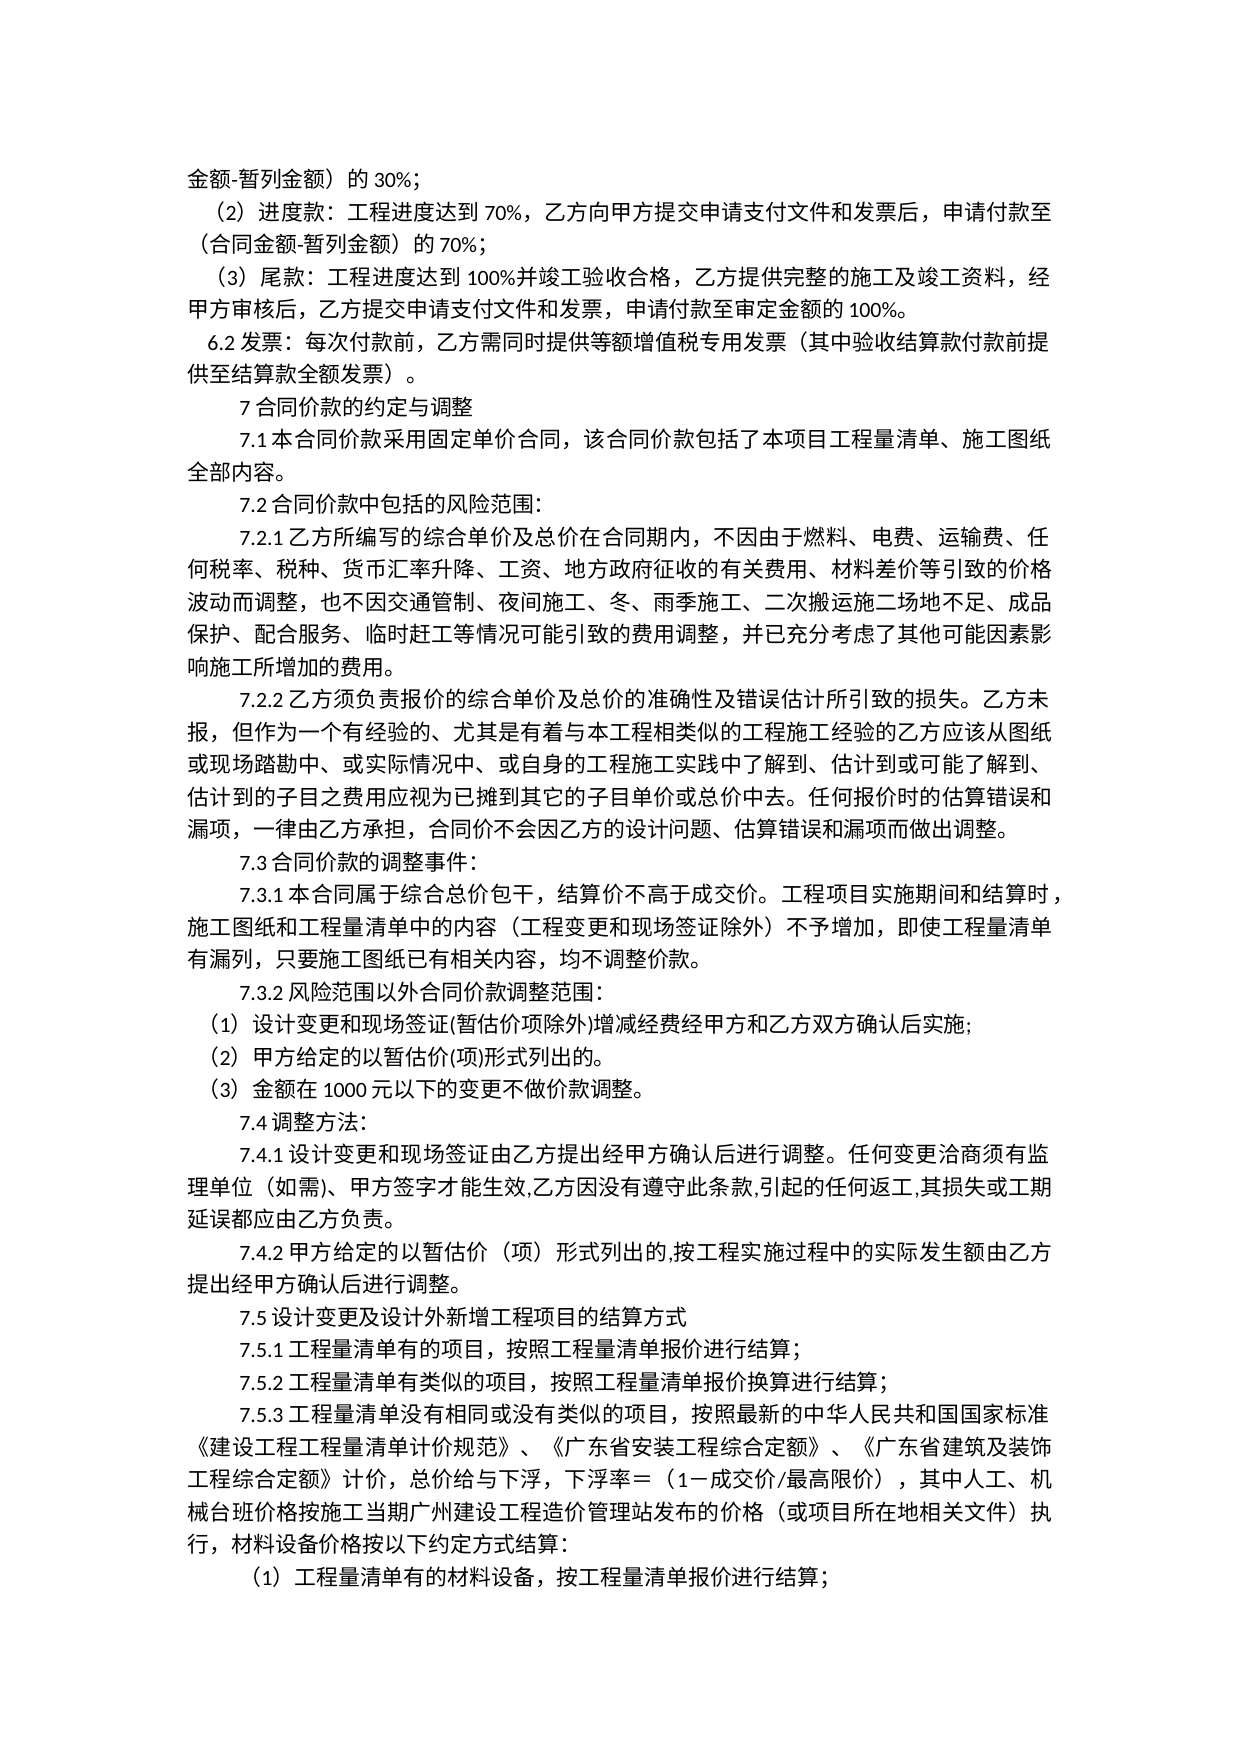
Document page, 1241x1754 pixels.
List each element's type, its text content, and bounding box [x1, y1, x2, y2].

text 7.4.1设计变更和现场签证由乙方提出经甲方确认后进行调整。任何变更洽商须有监理单位（如需)、甲方签字才能生效,乙方因没有遵守此条款,引起的任何返工,其损失或工期延误都应由乙方负责。 [187, 1137, 1053, 1234]
text （2）进度款：工程进度达到70%，乙方向甲方提交申请支付文件和发票后，申请付款至（合同金额-暂列金额）的70%； [187, 194, 1053, 259]
text 7.3.2风险范围以外合同价款调整范围： [187, 974, 1053, 1007]
text 7.4.2甲方给定的以暂估价（项）形式列出的,按工程实施过程中的实际发生额由乙方提出经甲方确认后进行调整。 [187, 1234, 1053, 1299]
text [187, 162, 1053, 194]
text 7.2合同价款中包括的风险范围： [187, 487, 1053, 519]
text （3）金额在1000元以下的变更不做价款调整。 [187, 1072, 1053, 1104]
text 7合同价款的约定与调整 [187, 389, 1053, 422]
text （2）甲方给定的以暂估价(项)形式列出的。 [187, 1039, 1053, 1072]
text （3）尾款：工程进度达到100%并竣工验收合格，乙方提供完整的施工及竣工资料，经甲方审核后，乙方提交申请支付文件和发票，申请付款至审定金额的100%。 [187, 259, 1053, 324]
text 7.2.2乙方须负责报价的综合单价及总价的准确性及错误估计所引致的损失。乙方未报，但作为一个有经验的、尤其是有着与本工程相类似的工程施工经验的乙方应该从图纸或现场踏勘中、或实际情况中、或自身的工程施工实践中了解到、估计到或可能了解到、估计到的子目之费用应视为已摊到其它的子目单价或总价中去。任何报价时的估算错误和漏项，一律由乙方承担，合同价不会因乙方的设计问题、估算错误和漏项而做出调整。 [187, 682, 1053, 844]
text 7.2.1乙方所编写的综合单价及总价在合同期内，不因由于燃料、电费、运输费、任何税率、税种、货币汇率升降、工资、地方政府征收的有关费用、材料差价等引致的价格波动而调整，也不因交通管制、夜间施工、冬、雨季施工、二次搬运施二场地不足、成品保护、配合服务、临时赶工等情况可能引致的费用调整，并已充分考虑了其他可能因素影响施工所增加的费用。 [187, 519, 1053, 682]
text 7.4调整方法： [187, 1104, 1053, 1137]
text 7.5.2工程量清单有类似的项目，按照工程量清单报价换算进行结算； [187, 1364, 1053, 1397]
text 7.5.3工程量清单没有相同或没有类似的项目，按照最新的中华人民共和国国家标准《建设工程工程量清单计价规范》、《广东省安装工程综合定额》、《广东省建筑及装饰工程综合定额》计价，总价给与下浮，下浮率＝（1－成交价/最高限价），其中人工、机械台班价格按施工当期广州建设工程造价管理站发布的价格（或项目所在地相关文件）执行，材料设备价格按以下约定方式结算： [187, 1397, 1053, 1559]
text 7.3.1本合同属于综合总价包干，结算价不高于成交价。工程项目实施期间和结算时，施工图纸和工程量清单中的内容（工程变更和现场签证除外）不予增加，即使工程量清单有漏列，只要施工图纸已有相关内容，均不调整价款。 [187, 877, 1053, 974]
text 7.1本合同价款采用固定单价合同，该合同价款包括了本项目工程量清单、施工图纸全部内容。 [187, 422, 1053, 487]
text （1）设计变更和现场签证(暂估价项除外)增减经费经甲方和乙方双方确认后实施; [187, 1007, 1053, 1039]
text 7.5.1工程量清单有的项目，按照工程量清单报价进行结算； [187, 1332, 1053, 1364]
text 7.5设计变更及设计外新增工程项目的结算方式 [187, 1299, 1053, 1332]
text 7.3合同价款的调整事件： [187, 844, 1053, 877]
text （1）工程量清单有的材料设备，按工程量清单报价进行结算； [187, 1559, 1053, 1592]
text 6.2发票：每次付款前，乙方需同时提供等额增值税专用发票（其中验收结算款付款前提供至结算款全额发票）。 [187, 324, 1053, 389]
